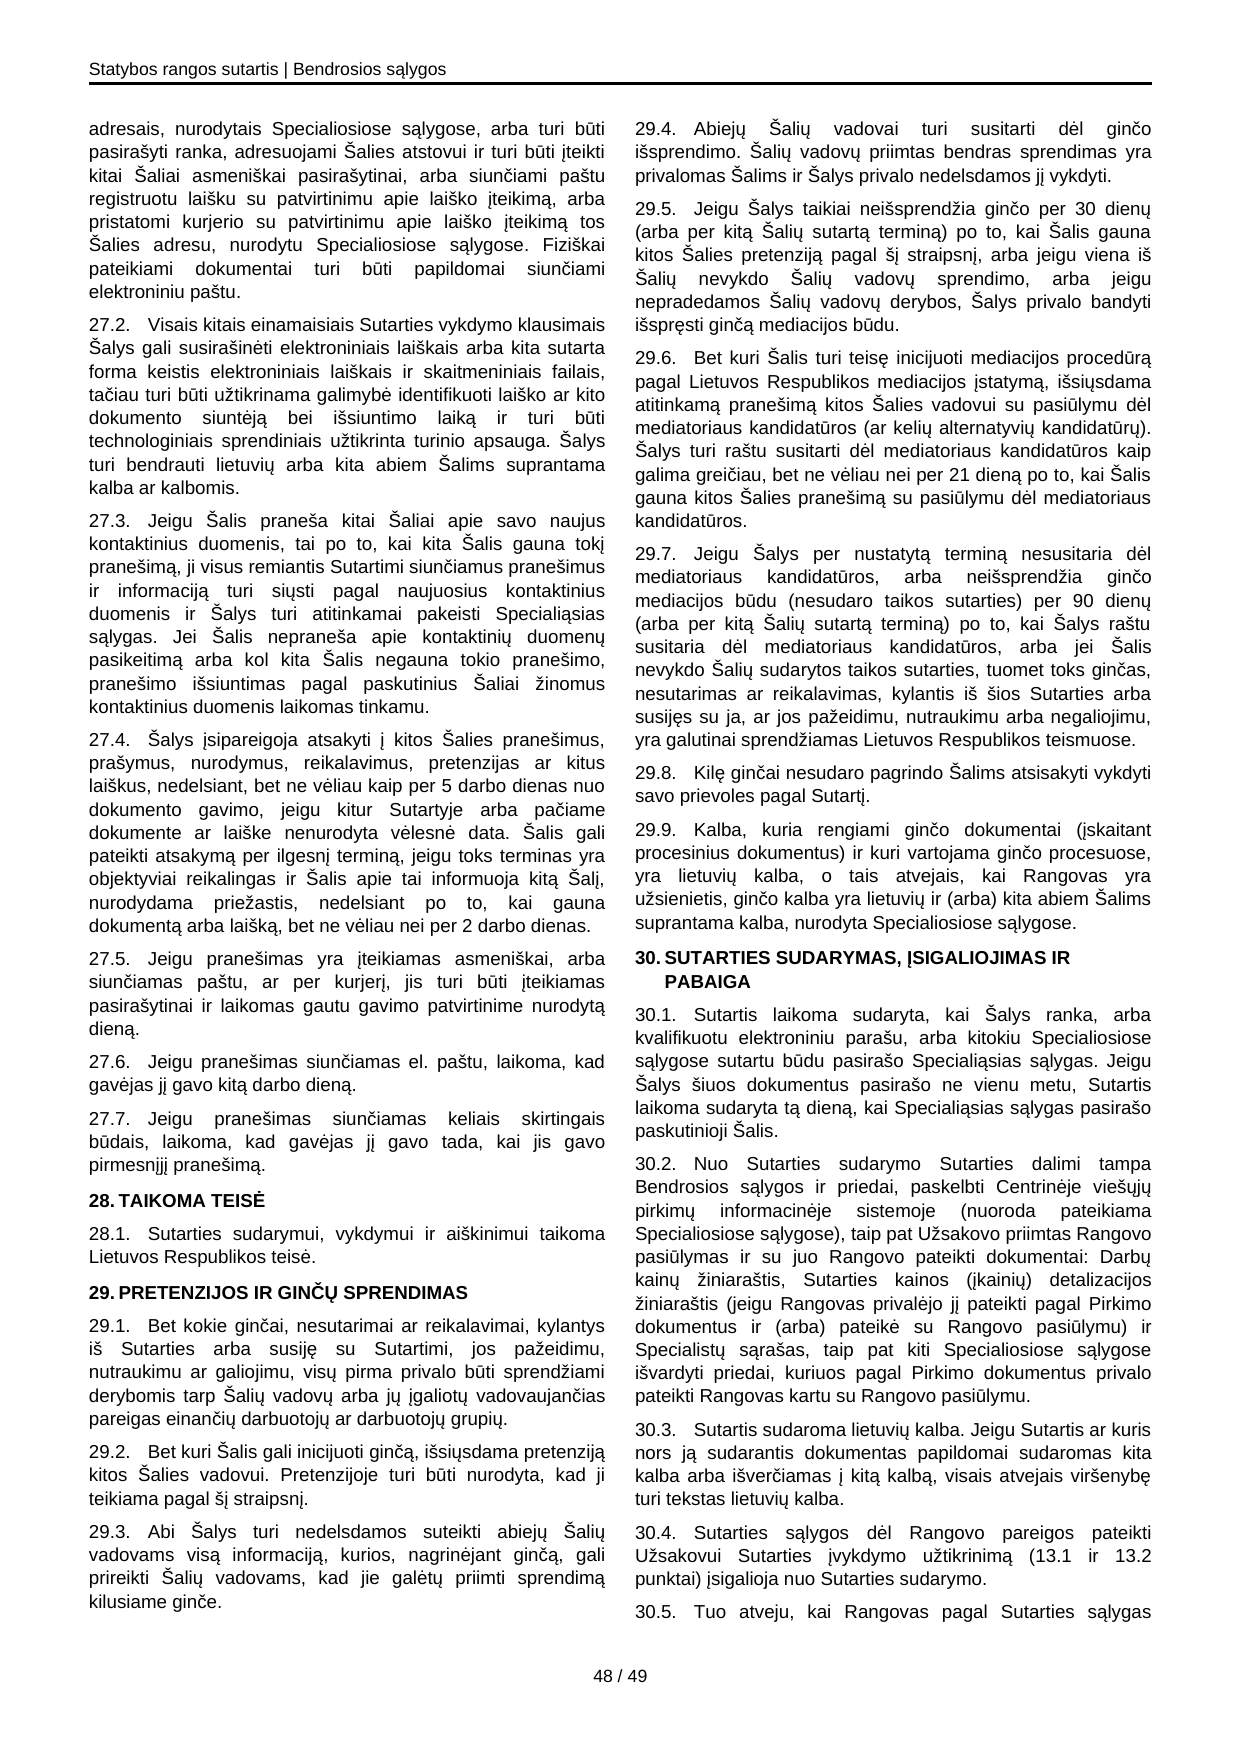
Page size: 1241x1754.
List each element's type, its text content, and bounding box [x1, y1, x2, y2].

list Sutartis laikoma sudaryta, kai Šalys ranka, arba kvalifikuotu elektroniniu parašu, arba kitokiu Specialiosiose sąlygose sutartu būdu pasirašo Specialiąsias sąlygas. Jeigu Šalys šiuos dokumentus pasirašo ne vienu metu, Sutartis laikoma sudaryta tą dieną, kai Specialiąsias sąlygas pasirašo paskutinioji Šalis. [635, 1004, 1152, 1141]
list Kilę ginčai nesudaro pagrindo Šalims atsisakyti vykdyti savo prievoles pagal Sutartį. [635, 762, 1152, 807]
list Sutartis sudaroma lietuvių kalba. Jeigu Sutartis ar kuris nors ją sudarantis dokumentas papildomai sudaromas kita kalba arba išverčiamas į kitą kalbą, visais atvejais viršenybę turi tekstas lietuvių kalba. [635, 1418, 1152, 1510]
list Jeigu pranešimas yra įteikiamas asmeniškai, arba siunčiamas paštu, ar per kurjerį, jis turi būti įteikiamas pasirašytinai ir laikomas gautu gavimo patvirtinime nurodytą dieną. [89, 948, 605, 1039]
list Jeigu pranešimas siunčiamas keliais skirtingais būdais, laikoma, kad gavėjas jį gavo tada, kai jis gavo pirmesnįjį pranešimą. [89, 1107, 605, 1175]
list Bet kokie ginčai, nesutarimai ar reikalavimai, kylantys iš Sutarties arba susiję su Sutartimi, jos pažeidimu, nutraukimu ar galiojimu, visų pirma privalo būti sprendžiami derybomis tarp Šalių vadovų arba jų įgaliotų vadovaujančias pareigas einančių darbuotojų ar darbuotojų grupių. [89, 1315, 605, 1429]
subtitle Pretenzijos ir ginčų sprendimas [89, 1282, 605, 1303]
subtitle Taikoma teisė [89, 1189, 605, 1211]
list Visais kitais einamaisiais Sutarties vykdymo klausimais Šalys gali susirašinėti elektroniniais laiškais arba kita sutarta forma keistis elektroniniais laiškais ir skaitmeniniais failais, tačiau turi būti užtikrinama galimybė identifikuoti laiško ar kito dokumento siuntėją bei išsiuntimo laiką ir turi būti technologiniais sprendiniais užtikrinta turinio apsauga. Šalys turi bendrauti lietuvių arba kita abiem Šalims suprantama kalba ar kalbomis. [89, 314, 605, 498]
list Jeigu Šalys taikiai neišsprendžia ginčo per 30 dienų (arba per kitą Šalių sutartą terminą) po to, kai Šalis gauna kitos Šalies pretenziją pagal šį straipsnį, arba jeigu viena iš Šalių nevykdo Šalių vadovų sprendimo, arba jeigu nepradedamos Šalių vadovų derybos, Šalys privalo bandyti išspręsti ginčą mediacijos būdu. [635, 198, 1152, 336]
list Bet kuri Šalis turi teisę inicijuoti mediacijos procedūrą pagal Lietuvos Respublikos mediacijos įstatymą, išsiųsdama atitinkamą pranešimą kitos Šalies vadovui su pasiūlymu dėl mediatoriaus kandidatūros (ar kelių alternatyvių kandidatūrų). Šalys turi raštu susitarti dėl mediatoriaus kandidatūros kaip galima greičiau, bet ne vėliau nei per 21 dieną po to, kai Šalis gauna kitos Šalies pranešimą su pasiūlymu dėl mediatoriaus kandidatūros. [635, 347, 1152, 531]
list Kalba, kuria rengiami ginčo dokumentai (įskaitant procesinius dokumentus) ir kuri vartojama ginčo procesuose, yra lietuvių kalba, o tais atvejais, kai Rangovas yra užsienietis, ginčo kalba yra lietuvių ir (arba) kita abiem Šalims suprantama kalba, nurodyta Specialiosiose sąlygose. [635, 818, 1152, 933]
list Jeigu pranešimas siunčiamas el. paštu, laikoma, kad gavėjas jį gavo kitą darbo dieną. [89, 1051, 605, 1096]
list Jeigu Šalis praneša kitai Šaliai apie savo naujus kontaktinius duomenis, tai po to, kai kita Šalis gauna tokį pranešimą, ji visus remiantis Sutartimi siunčiamus pranešimus ir informaciją turi siųsti pagal naujuosius kontaktinius duomenis ir Šalys turi atitinkamai pakeisti Specialiąsias sąlygas. Jei Šalis nepraneša apie kontaktinių duomenų pasikeitimą arba kol kita Šalis negauna tokio pranešimo, pranešimo išsiuntimas pagal paskutinius Šaliai žinomus kontaktinius duomenis laikomas tinkamu. [89, 510, 605, 717]
list Sutarties sudarymui, vykdymui ir aiškinimui taikoma Lietuvos Respublikos teisė. [89, 1223, 605, 1267]
list Jeigu Šalys per nustatytą terminą nesusitaria dėl mediatoriaus kandidatūros, arba neišsprendžia ginčo mediacijos būdu (nesudaro taikos sutarties) per 90 dienų (arba per kitą Šalių sutartą terminą) po to, kai Šalys raštu susitaria dėl mediatoriaus kandidatūros, arba jei Šalis nevykdo Šalių sudarytos taikos sutarties, tuomet toks ginčas, nesutarimas ar reikalavimas, kylantis iš šios Sutarties arba susijęs su ja, ar jos pažeidimu, nutraukimu arba negaliojimu, yra galutinai sprendžiamas Lietuvos Respublikos teismuose. [635, 543, 1152, 750]
list Sutarties sąlygos dėl Rangovo pareigos pateikti Užsakovui Sutarties įvykdymo užtikrinimą (13.1 ir 13.2 punktai) įsigalioja nuo Sutarties sudarymo. [635, 1521, 1152, 1589]
list Abiejų Šalių vadovai turi susitarti dėl ginčo išsprendimo. Šalių vadovų priimtas bendras sprendimas yra privalomas Šalims ir Šalys privalo nedelsdamos jį vykdyti. [635, 118, 1152, 186]
list Nuo Sutarties sudarymo Sutarties dalimi tampa Bendrosios sąlygos ir priedai, paskelbti Centrinėje viešųjų pirkimų informacinėje sistemoje (nuoroda pateikiama Specialiosiose sąlygose), taip pat Užsakovo priimtas Rangovo pasiūlymas ir su juo Rangovo pateikti dokumentai: Darbų kainų žiniaraštis, Sutarties kainos (įkainių) detalizacijos žiniaraštis (jeigu Rangovas privalėjo jį pateikti pagal Pirkimo dokumentus ir (arba) pateikė su Rangovo pasiūlymu) ir Specialistų sąrašas, taip pat kiti Specialiosiose sąlygose išvardyti priedai, kuriuos pagal Pirkimo dokumentus privalo pateikti Rangovas kartu su Rangovo pasiūlymu. [635, 1153, 1152, 1407]
list Abi Šalys turi nedelsdamos suteikti abiejų Šalių vadovams visą informaciją, kurios, nagrinėjant ginčą, gali prireikti Šalių vadovams, kad jie galėtų priimti sprendimą kilusiame ginče. [89, 1521, 605, 1612]
subtitle Sutarties sudarymas, įsigaliojimas ir pabaiga [635, 947, 1152, 992]
list Šalys įsipareigoja atsakyti į kitos Šalies pranešimus, prašymus, nurodymus, reikalavimus, pretenzijas ar kitus laiškus, nedelsiant, bet ne vėliau kaip per 5 darbo dienas nuo dokumento gavimo, jeigu kitur Sutartyje arba pačiame dokumente ar laiške nenurodyta vėlesnė data. Šalis gali pateikti atsakymą per ilgesnį terminą, jeigu toks terminas yra objektyviai reikalingas ir Šalis apie tai informuoja kitą Šalį, nurodydama priežastis, nedelsiant po to, kai gauna dokumentą arba laišką, bet ne vėliau nei per 2 darbo dienas. [89, 729, 605, 936]
list Bet kuri Šalis gali inicijuoti ginčą, išsiųsdama pretenziją kitos Šalies vadovui. Pretenzijoje turi būti nurodyta, kad ji teikiama pagal šį straipsnį. [89, 1441, 605, 1509]
